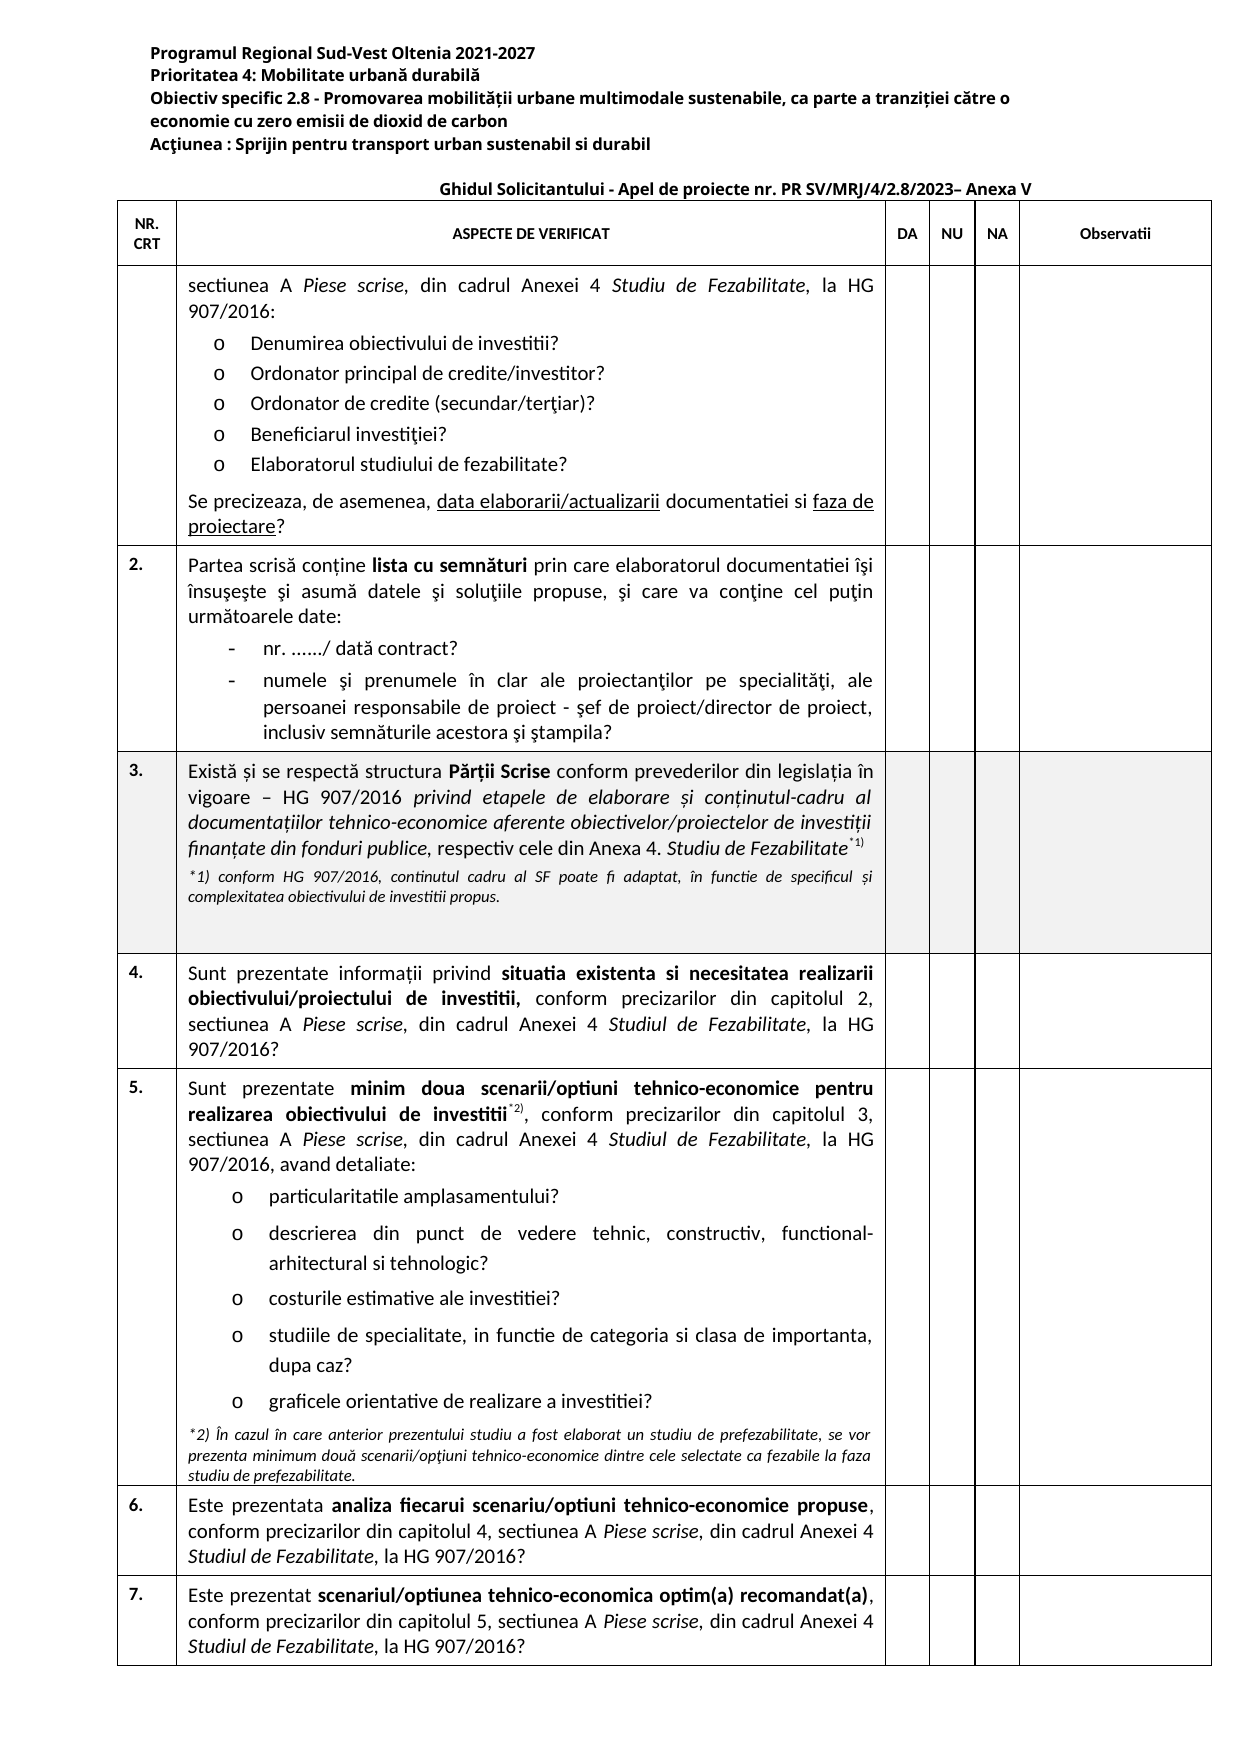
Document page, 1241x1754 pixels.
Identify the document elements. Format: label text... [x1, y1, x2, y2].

table_cell [118, 266, 176, 545]
table_cell Este prezentat scenariul/optiunea tehnico-economica optim(a) recomandat(a), conform precizarilor din capitolul 5, sectiunea A Piese scrise, din cadrul Anexei 4 Studiul de Fezabilitate, la HG 907/2016? [177, 1576, 885, 1665]
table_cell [177, 266, 885, 545]
table_header NR. CRT [118, 201, 176, 265]
table_cell [1020, 266, 1211, 545]
table_cell Sunt prezentate informații privind situatia existenta si necesitatea realizarii obiectivului/proiectului de investitii, conform precizarilor din capitolul 2, sectiunea A Piese scrise, din cadrul Anexei 4 Studiul de Fezabilitate, la HG 907/2016? [177, 954, 885, 1068]
table_cell [118, 1486, 176, 1575]
table_cell [976, 752, 1019, 953]
table_cell [976, 1576, 1019, 1665]
table_cell [886, 266, 929, 545]
table_cell [1020, 1486, 1211, 1575]
table_cell [976, 954, 1019, 1068]
table_cell [118, 546, 176, 751]
table_cell [118, 1069, 176, 1485]
table_cell [930, 752, 974, 953]
table_header NA [976, 201, 1019, 265]
table_header Observatii [1020, 201, 1211, 265]
table_cell [886, 1576, 929, 1665]
table_cell Partea scrisă conține lista cu semnături prin care elaboratorul documentatiei îşi însuşeşte şi asumă datele şi soluţiile propuse, şi care va conţine cel puţin următoarele date: nr. ....../ dată contract? numele şi prenumele în clar ale proiectanţilor pe specialităţi, ale persoanei responsabile de proiect - şef de proiect/director de proiect, inclusiv semnăturile acestora şi ştampila? [177, 546, 885, 751]
table_cell [930, 1069, 974, 1485]
table_cell [1020, 1069, 1211, 1485]
table_header NU [930, 201, 974, 265]
table_cell [886, 1069, 929, 1485]
table_cell Sunt prezentate minim doua scenarii/optiuni tehnico-economice pentru realizarea obiectivului de investitii*2), conform precizarilor din capitolul 3, sectiunea A Piese scrise, din cadrul Anexei 4 Studiul de Fezabilitate, la HG 907/2016, avand detaliate: particularitatile amplasamentului? descrierea din punct de vedere tehnic, constructiv, functional-arhitectural si tehnologic? costurile estimative ale investitiei? studiile de specialitate, in functie de categoria si clasa de importanta, dupa caz? graficele orientative de realizare a investitiei? *2) În cazul în care anterior prezentului studiu a fost elaborat un studiu de prefezabilitate, se vor prezenta minimum două scenarii/opţiuni tehnico-economice dintre cele selectate ca fezabile la faza studiu de prefezabilitate. [177, 1069, 885, 1485]
table_cell [118, 954, 176, 1068]
table_cell [930, 1486, 974, 1575]
table_cell Există și se respectă structura Părții Scrise conform prevederilor din legislația în vigoare – HG 907/2016 privind etapele de elaborare şi conţinutul-cadru al documentaţiilor tehnico-economice aferente obiectivelor/proiectelor de investiţii finanţate din fonduri publice, respectiv cele din Anexa 4. Studiu de Fezabilitate*1) *1) conform HG 907/2016, continutul cadru al SF poate fi adaptat, în functie de specificul și complexitatea obiectivului de investitii propus. [177, 752, 885, 953]
table_cell [118, 752, 176, 953]
table_cell [886, 752, 929, 953]
table_cell [118, 1576, 176, 1665]
table_cell [886, 1486, 929, 1575]
table_cell [976, 1486, 1019, 1575]
table_cell [976, 266, 1019, 545]
table_cell [930, 266, 974, 545]
table_cell [886, 954, 929, 1068]
table_cell [1020, 752, 1211, 953]
table_cell [930, 546, 974, 751]
table_cell [930, 954, 974, 1068]
table_cell [930, 1576, 974, 1665]
table_cell [1020, 546, 1211, 751]
table_header ASPECTE DE VERIFICAT [177, 201, 885, 265]
table_cell [886, 546, 929, 751]
table_cell [1020, 954, 1211, 1068]
table_cell [976, 546, 1019, 751]
table_cell Este prezentata analiza fiecarui scenariu/optiuni tehnico-economice propuse, conform precizarilor din capitolul 4, sectiunea A Piese scrise, din cadrul Anexei 4 Studiul de Fezabilitate, la HG 907/2016? [177, 1486, 885, 1575]
table_header DA [886, 201, 929, 265]
table_cell [976, 1069, 1019, 1485]
table_cell [1020, 1576, 1211, 1665]
